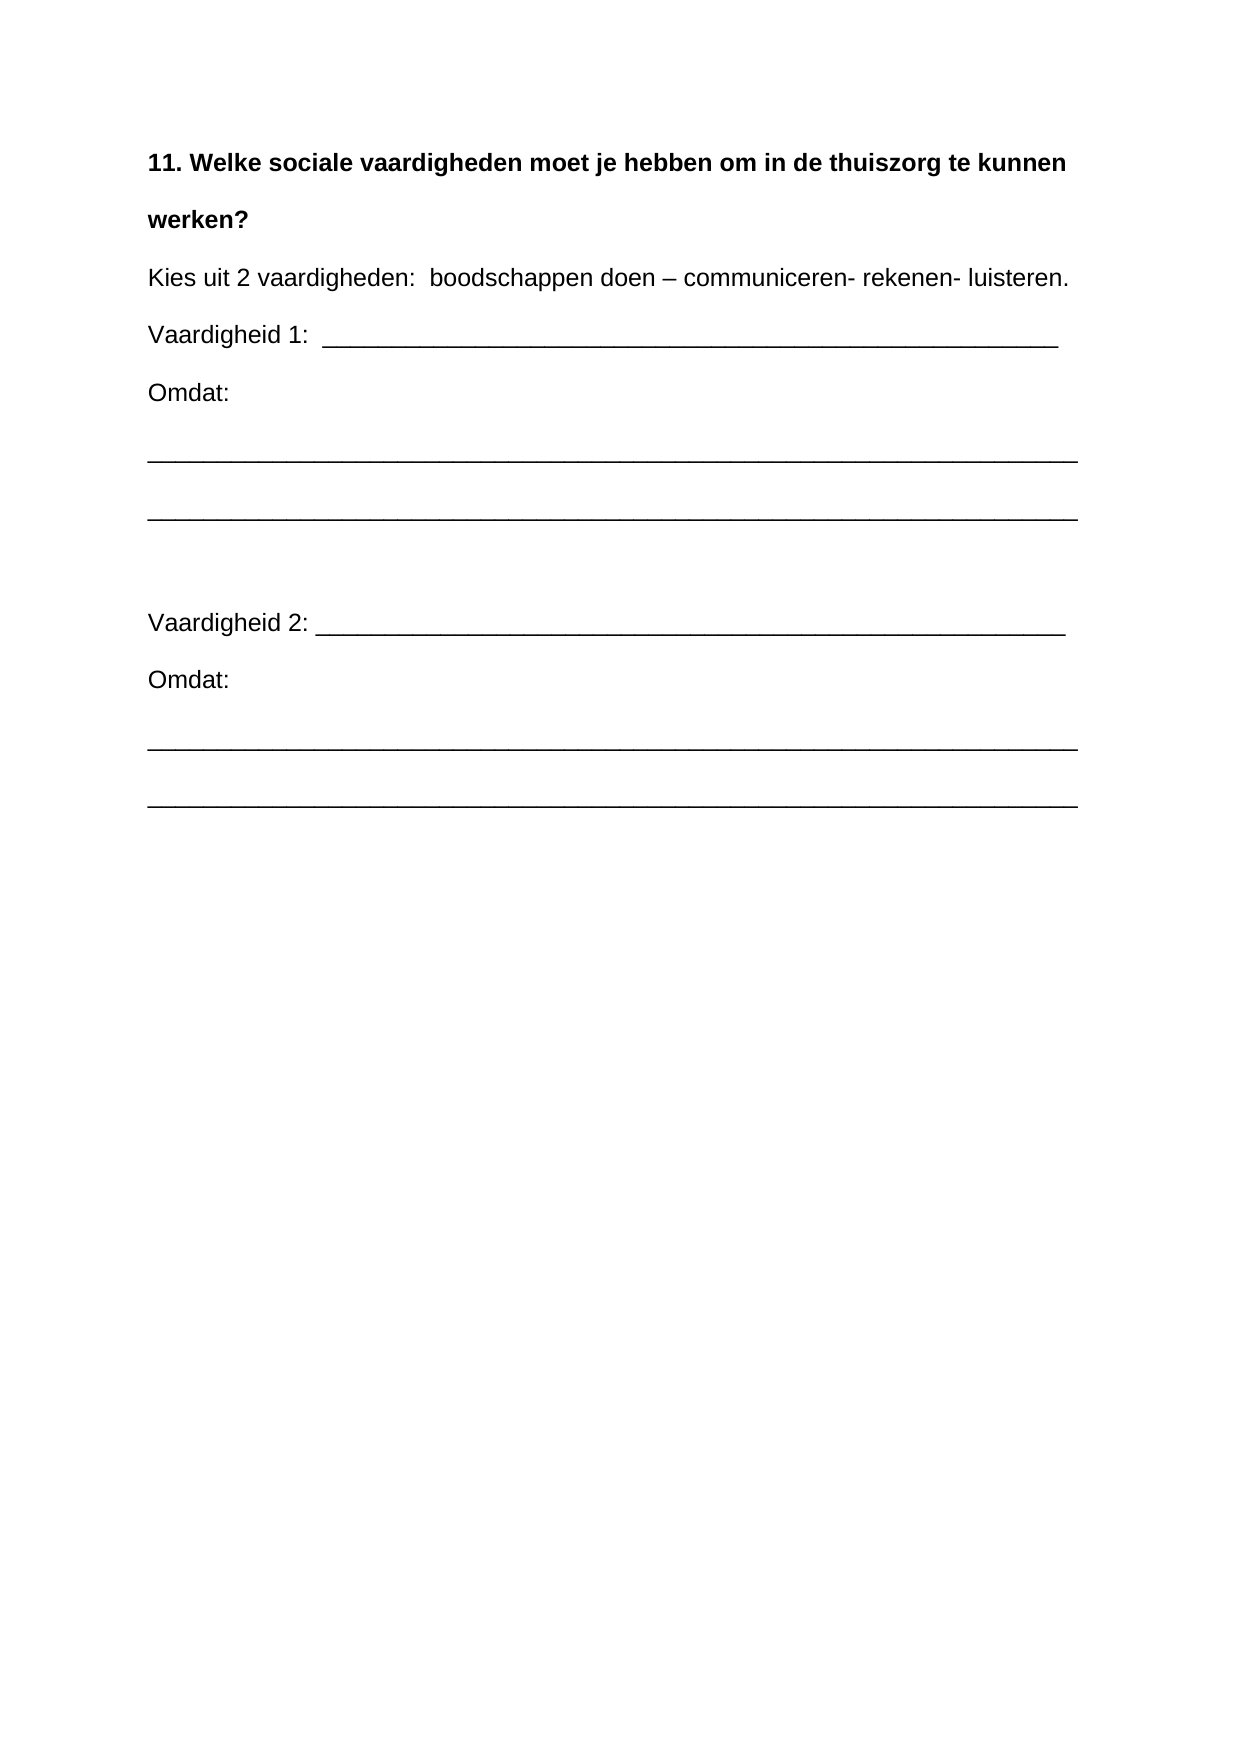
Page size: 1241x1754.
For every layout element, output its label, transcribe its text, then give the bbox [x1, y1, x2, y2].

text Vaardigheid 1: _____________________________________________________ [148, 320, 1093, 349]
text 11. Welke sociale vaardigheden moet je hebben om in de thuiszorg te kunnen werken? [148, 148, 1093, 234]
text Omdat: ______________________________________________________________________________________________________________________________________ [148, 665, 1093, 809]
text Vaardigheid 2: ______________________________________________________ [148, 608, 1093, 636]
text Kies uit 2 vaardigheden: boodschappen doen – communiceren- rekenen- luisteren. [148, 263, 1093, 291]
text Omdat: ______________________________________________________________________________________________________________________________________ [148, 378, 1093, 521]
